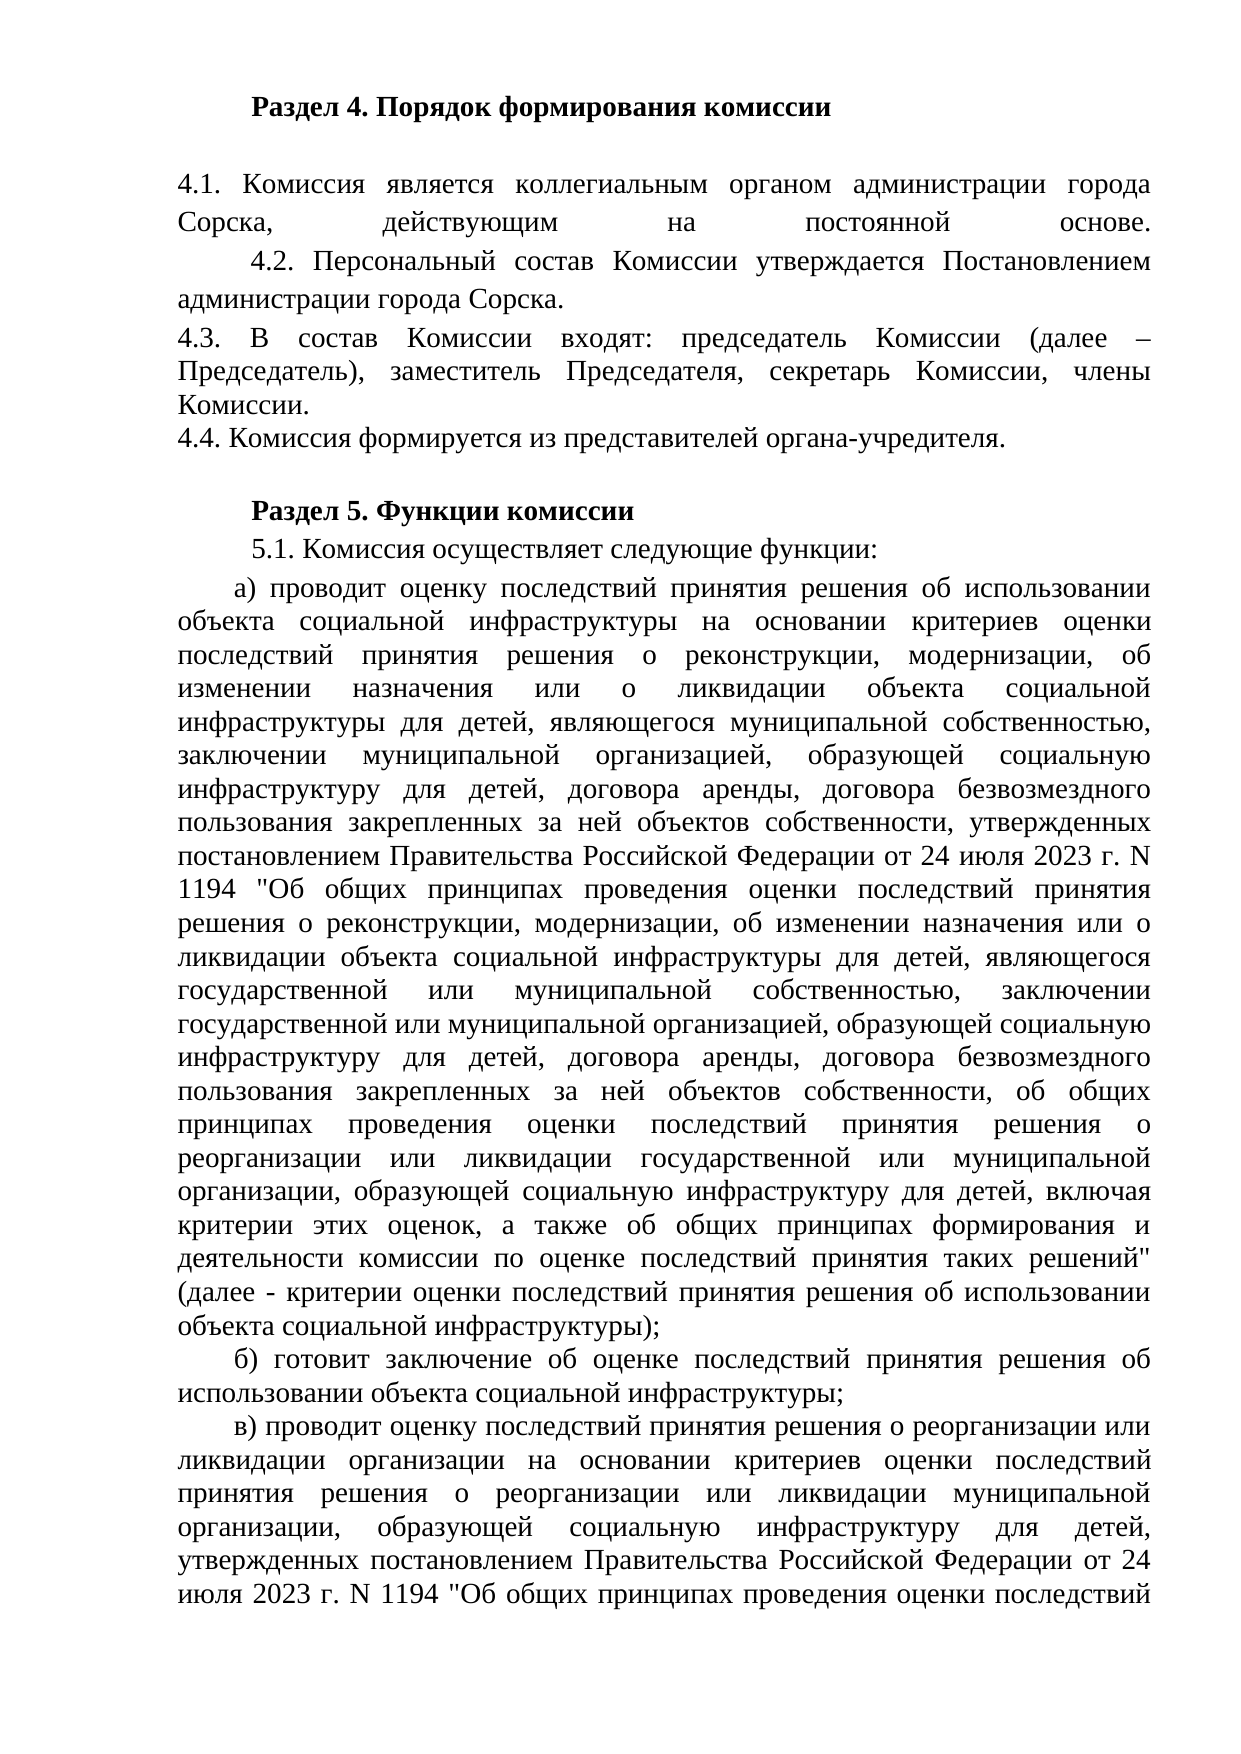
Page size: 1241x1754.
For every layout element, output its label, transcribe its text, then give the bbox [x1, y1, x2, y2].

text Раздел 5. Функции комиссии [177, 493, 1152, 526]
text б) готовит заключение об оценке последствий принятия решения об использовании объекта социальной инфраструктуры; [177, 1341, 1152, 1408]
text 4.1. Комиссия является коллегиальным органом администрации города Сорска, действующим на постоянной основе. 4.2. Персональный состав Комиссии утверждается Постановлением администрации города Сорска. [177, 166, 1152, 315]
text а) проводит оценку последствий принятия решения об использовании объекта социальной инфраструктуры на основании критериев оценки последствий принятия решения о реконструкции, модернизации, об изменении назначения или о ликвидации объекта социальной инфраструктуры для детей, являющегося муниципальной собственностью, заключении муниципальной организацией, образующей социальную инфраструктуру для детей, договора аренды, договора безвозмездного пользования закрепленных за ней объектов собственности, утвержденных постановлением Правительства Российской Федерации от 24 июля 2023 г. N 1194 "Об общих принципах проведения оценки последствий принятия решения о реконструкции, модернизации, об изменении назначения или о ликвидации объекта социальной инфраструктуры для детей, являющегося государственной или муниципальной собственностью, заключении государственной или муниципальной организацией, образующей социальную инфраструктуру для детей, договора аренды, договора безвозмездного пользования закрепленных за ней объектов собственности, об общих принципах проведения оценки последствий принятия решения о реорганизации или ликвидации государственной или муниципальной организации, образующей социальную инфраструктуру для детей, включая критерии этих оценок, а также об общих принципах формирования и деятельности комиссии по оценке последствий принятия таких решений" (далее - критерии оценки последствий принятия решения об использовании объекта социальной инфраструктуры); [177, 570, 1152, 1341]
text Раздел 4. Порядок формирования комиссии [177, 89, 1152, 122]
text 4.3. В состав Комиссии входят: председатель Комиссии (далее – Председатель), заместитель Председателя, секретарь Комиссии, члены Комиссии. 4.4. Комиссия формируется из представителей органа-учредителя. [177, 320, 1152, 454]
text 5.1. Комиссия осуществляет следующие функции: [177, 531, 1152, 565]
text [177, 1408, 1152, 1609]
